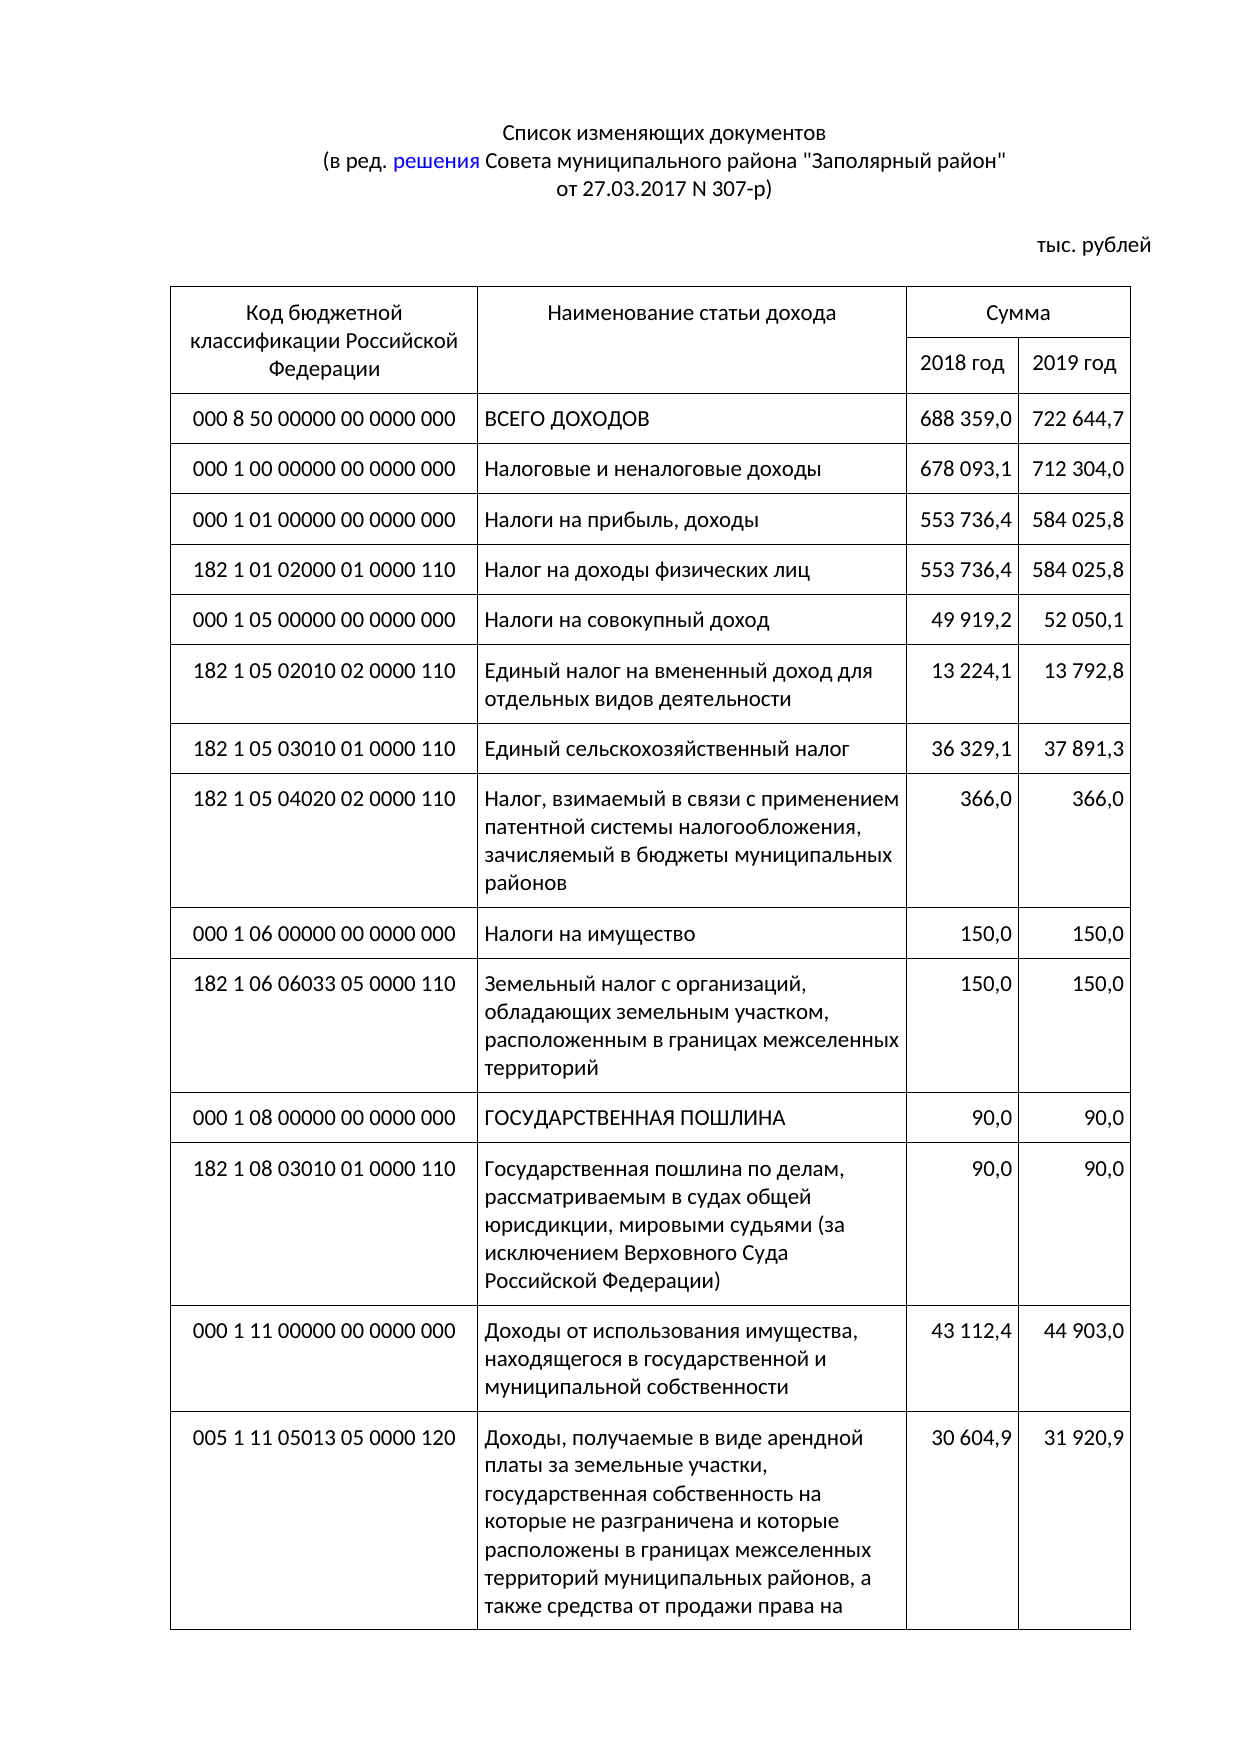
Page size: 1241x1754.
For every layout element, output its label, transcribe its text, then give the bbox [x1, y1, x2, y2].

text от 27.03.2017 N 307-р) [177, 174, 1152, 202]
table_cell 678 093,1 [907, 444, 1018, 493]
table_cell 584 025,8 [1019, 545, 1130, 594]
table_cell 000 1 05 00000 00 0000 000 [171, 595, 477, 644]
table_cell Налоговые и неналоговые доходы [478, 444, 906, 493]
table_cell 553 736,4 [907, 494, 1018, 543]
table_cell 712 304,0 [1019, 444, 1130, 493]
table_cell 584 025,8 [1019, 494, 1130, 543]
table_cell 2018 год [907, 338, 1018, 393]
table_cell 182 1 05 02010 02 0000 110 [171, 645, 477, 722]
table_cell 182 1 05 03010 01 0000 110 [171, 724, 477, 773]
table_cell 43 112,4 [907, 1306, 1018, 1411]
table_cell 30 604,9 [907, 1412, 1018, 1629]
table_cell Единый сельскохозяйственный налог [478, 724, 906, 773]
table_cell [478, 1412, 906, 1629]
table_cell Налог на доходы физических лиц [478, 545, 906, 594]
table_cell Налоги на прибыль, доходы [478, 494, 906, 543]
table_cell Налоги на совокупный доход [478, 595, 906, 644]
table_cell 44 903,0 [1019, 1306, 1130, 1411]
table_cell 31 920,9 [1019, 1412, 1130, 1629]
table_cell 150,0 [907, 959, 1018, 1092]
table_cell 182 1 08 03010 01 0000 110 [171, 1143, 477, 1304]
table_cell 688 359,0 [907, 394, 1018, 443]
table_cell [171, 1412, 477, 1629]
table_header Сумма [907, 287, 1130, 337]
text Список изменяющих документов [177, 118, 1152, 146]
table_cell 000 1 06 00000 00 0000 000 [171, 908, 477, 957]
table_cell Земельный налог с организаций, обладающих земельным участком, расположенным в границах межселенных территорий [478, 959, 906, 1092]
table_cell 366,0 [1019, 774, 1130, 907]
table_header Наименование статьи дохода [478, 287, 906, 393]
table_header Код бюджетной классификации Российской Федерации [171, 287, 477, 393]
table_cell Налоги на имущество [478, 908, 906, 957]
table_cell 150,0 [1019, 908, 1130, 957]
table_cell 52 050,1 [1019, 595, 1130, 644]
table_cell 182 1 01 02000 01 0000 110 [171, 545, 477, 594]
table_cell Налог, взимаемый в связи с применением патентной системы налогообложения, зачисляемый в бюджеты муниципальных районов [478, 774, 906, 907]
table_cell 182 1 06 06033 05 0000 110 [171, 959, 477, 1092]
table_cell 000 1 11 00000 00 0000 000 [171, 1306, 477, 1411]
table_cell 553 736,4 [907, 545, 1018, 594]
table_cell 37 891,3 [1019, 724, 1130, 773]
table_cell 90,0 [907, 1093, 1018, 1142]
table_cell 000 8 50 00000 00 0000 000 [171, 394, 477, 443]
table_cell 90,0 [907, 1143, 1018, 1304]
table_cell 366,0 [907, 774, 1018, 907]
table_cell Единый налог на вмененный доход для отдельных видов деятельности [478, 645, 906, 722]
text тыс. рублей [177, 230, 1152, 258]
table_cell 150,0 [907, 908, 1018, 957]
table_cell 150,0 [1019, 959, 1130, 1092]
table_cell 36 329,1 [907, 724, 1018, 773]
table_cell ВСЕГО ДОХОДОВ [478, 394, 906, 443]
table_cell 2019 год [1019, 338, 1130, 393]
table_cell 49 919,2 [907, 595, 1018, 644]
table_cell Доходы от использования имущества, находящегося в государственной и муниципальной собственности [478, 1306, 906, 1411]
table_cell 90,0 [1019, 1093, 1130, 1142]
table_cell ГОСУДАРСТВЕННАЯ ПОШЛИНА [478, 1093, 906, 1142]
table_cell 722 644,7 [1019, 394, 1130, 443]
table_cell 182 1 05 04020 02 0000 110 [171, 774, 477, 907]
table_cell 000 1 00 00000 00 0000 000 [171, 444, 477, 493]
table_cell Государственная пошлина по делам, рассматриваемым в судах общей юрисдикции, мировыми судьями (за исключением Верховного Суда Российской Федерации) [478, 1143, 906, 1304]
table_cell 90,0 [1019, 1143, 1130, 1304]
text (в ред. решения Совета муниципального района "Заполярный район" [177, 146, 1152, 174]
table_cell 13 224,1 [907, 645, 1018, 722]
table_cell 13 792,8 [1019, 645, 1130, 722]
table_cell 000 1 08 00000 00 0000 000 [171, 1093, 477, 1142]
table_cell 000 1 01 00000 00 0000 000 [171, 494, 477, 543]
